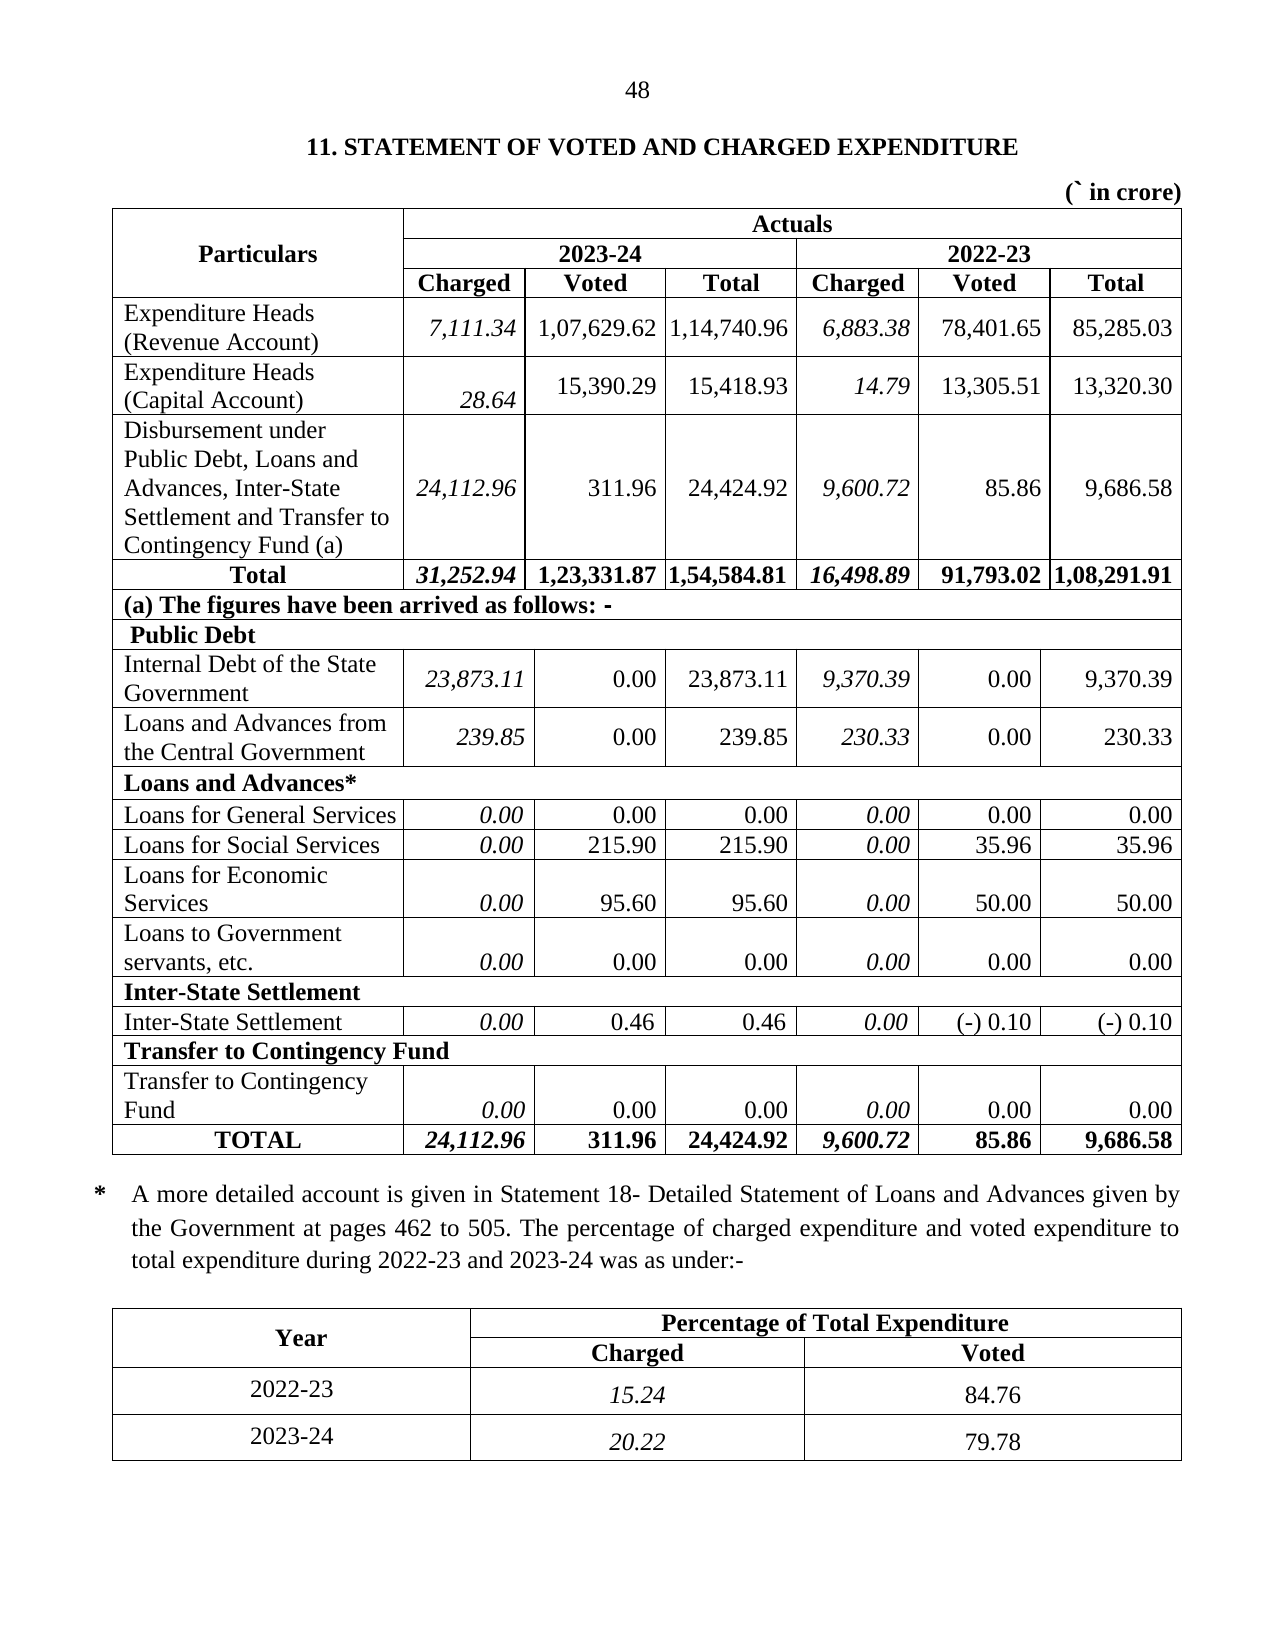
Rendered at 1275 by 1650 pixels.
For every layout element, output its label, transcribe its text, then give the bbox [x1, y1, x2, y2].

table_cell Voted [526, 269, 665, 297]
table_cell 7,111.34 [404, 298, 524, 356]
text (` in crore) [112, 174, 1181, 208]
table_cell Transfer to Contingency Fund [113, 1036, 1181, 1065]
table_cell 0.00 [919, 1066, 1040, 1124]
table_cell 15.24 [471, 1368, 804, 1413]
table_cell Loans to Government servants, etc. [113, 918, 403, 976]
table_cell 0.00 [535, 650, 665, 707]
table_header Percentage of Total Expenditure [471, 1309, 1181, 1337]
table_cell 0.00 [919, 800, 1040, 829]
table_cell 14.79 [797, 357, 918, 414]
table_cell 0.00 [535, 918, 665, 976]
table_cell 0.46 [535, 1007, 665, 1035]
table_cell Total [113, 560, 403, 589]
table_cell 0.00 [797, 1066, 918, 1124]
table_cell 0.00 [919, 918, 1040, 976]
table_cell 20.22 [471, 1415, 804, 1460]
table_cell (-) 0.10 [919, 1007, 1040, 1035]
table_cell 0.46 [666, 1007, 796, 1035]
table_cell 24,112.96 [404, 1125, 534, 1153]
table_cell Total [666, 269, 796, 297]
table_cell 95.60 [666, 860, 796, 917]
table_cell 9,686.58 [1041, 1125, 1181, 1153]
table_cell 35.96 [1041, 830, 1181, 859]
table_cell 9,686.58 [1051, 415, 1181, 559]
table_cell 1,07,629.62 [526, 298, 665, 356]
table_cell 0.00 [797, 860, 918, 917]
table_cell Public Debt [113, 620, 1181, 648]
table_cell Transfer to Contingency Fund [113, 1066, 403, 1124]
table_cell Voted [919, 269, 1049, 297]
table_cell 0.00 [535, 1066, 665, 1124]
table_cell 0.00 [404, 860, 534, 917]
table_cell 85,285.03 [1051, 298, 1181, 356]
table_cell Loans for General Services [113, 800, 403, 829]
table_cell 50.00 [1041, 860, 1181, 917]
table_cell 0.00 [919, 708, 1040, 766]
table_cell 9,370.39 [1041, 650, 1181, 707]
table_cell 31,252.94 [404, 560, 524, 589]
table_cell 13,305.51 [919, 357, 1049, 414]
table_cell 0.00 [666, 1066, 796, 1124]
table_cell 0.00 [404, 830, 534, 859]
table_cell 0.00 [1041, 800, 1181, 829]
table_header Particulars [113, 209, 403, 297]
table_cell 0.00 [919, 650, 1040, 707]
table_cell 15,418.93 [666, 357, 796, 414]
table_cell 50.00 [919, 860, 1040, 917]
table_cell 0.00 [666, 918, 796, 976]
table_cell 311.96 [535, 1125, 665, 1153]
table_cell 230.33 [797, 708, 918, 766]
table_cell 91,793.02 [919, 560, 1049, 589]
table_cell 15,390.29 [526, 357, 665, 414]
table_cell Charged [797, 269, 918, 297]
table_cell 0.00 [535, 800, 665, 829]
table_cell Loans for Economic Services [113, 860, 403, 917]
table_cell 9,600.72 [797, 1125, 918, 1153]
table_cell 95.60 [535, 860, 665, 917]
table_cell 0.00 [1041, 1066, 1181, 1124]
table_cell 24,424.92 [666, 1125, 796, 1153]
table_cell 9,600.72 [797, 415, 918, 559]
table_cell 85.86 [919, 415, 1049, 559]
table_cell 230.33 [1041, 708, 1181, 766]
text * A more detailed account is given in Statement 18- Detailed Statement of Loans and Advances given by the Government at pages 462 to 505. The percentage of charged expenditure and voted expenditure to total expenditure during 2022-23 and 2023-24 was as under:- [94, 1179, 1181, 1274]
table_cell 0.00 [404, 1066, 534, 1124]
table_cell 0.00 [535, 708, 665, 766]
table_cell 215.90 [535, 830, 665, 859]
table_cell Charged [404, 269, 524, 297]
table_cell 0.00 [404, 800, 534, 829]
table_cell 85.86 [919, 1125, 1040, 1153]
table_cell 1,08,291.91 [1051, 560, 1181, 589]
table_cell Loans for Social Services [113, 830, 403, 859]
table_cell Loans and Advances from the Central Government [113, 708, 403, 766]
table_header Actuals [404, 209, 1181, 238]
table_cell 0.00 [797, 918, 918, 976]
table_cell 1,23,331.87 [526, 560, 665, 589]
table_header Year [113, 1309, 470, 1367]
table_cell 0.00 [404, 918, 534, 976]
table_cell 239.85 [666, 708, 796, 766]
table_cell 28.64 [404, 357, 524, 414]
table_cell Inter-State Settlement [113, 977, 1181, 1006]
table_cell 24,112.96 [404, 415, 524, 559]
table_cell 24,424.92 [666, 415, 796, 559]
table_cell 35.96 [919, 830, 1040, 859]
table_cell 2023-24 [404, 239, 796, 267]
table_cell 13,320.30 [1051, 357, 1181, 414]
table_cell 23,873.11 [666, 650, 796, 707]
table_cell Expenditure Heads (Revenue Account) [113, 298, 403, 356]
text 11. STATEMENT OF VOTED AND CHARGED EXPENDITURE [112, 132, 1125, 161]
table_cell Inter-State Settlement [113, 1007, 403, 1035]
table_cell 0.00 [404, 1007, 534, 1035]
table_cell 23,873.11 [404, 650, 534, 707]
table_cell Internal Debt of the State Government [113, 650, 403, 707]
table_cell Disbursement under Public Debt, Loans and Advances, Inter-State Settlement and Transfer to Contingency Fund (a) [113, 415, 403, 559]
table_cell 9,370.39 [797, 650, 918, 707]
table_cell 0.00 [1041, 918, 1181, 976]
table_cell 84.76 [805, 1368, 1181, 1413]
table_cell 2022-23 [113, 1368, 470, 1413]
table_cell 0.00 [797, 800, 918, 829]
table_cell Total [1051, 269, 1181, 297]
table_cell 2022-23 [797, 239, 1181, 267]
table_cell Voted [805, 1338, 1181, 1367]
table_cell 16,498.89 [797, 560, 918, 589]
table_cell 0.00 [797, 830, 918, 859]
table_cell 79.78 [805, 1415, 1181, 1460]
table_cell Charged [471, 1338, 804, 1367]
table_cell 78,401.65 [919, 298, 1049, 356]
table_cell 239.85 [404, 708, 534, 766]
table_cell TOTAL [113, 1125, 403, 1153]
table_cell 6,883.38 [797, 298, 918, 356]
table_cell 0.00 [797, 1007, 918, 1035]
table_cell 0.00 [666, 800, 796, 829]
table_cell Loans and Advances* [113, 767, 1181, 799]
table_cell (a) The figures have been arrived as follows: - [113, 590, 1181, 619]
table_cell 311.96 [526, 415, 665, 559]
table_cell Expenditure Heads (Capital Account) [113, 357, 403, 414]
table_cell 2023-24 [113, 1415, 470, 1460]
table_cell 1,54,584.81 [666, 560, 796, 589]
table_cell (-) 0.10 [1041, 1007, 1181, 1035]
table_cell 215.90 [666, 830, 796, 859]
table_cell 1,14,740.96 [666, 298, 796, 356]
